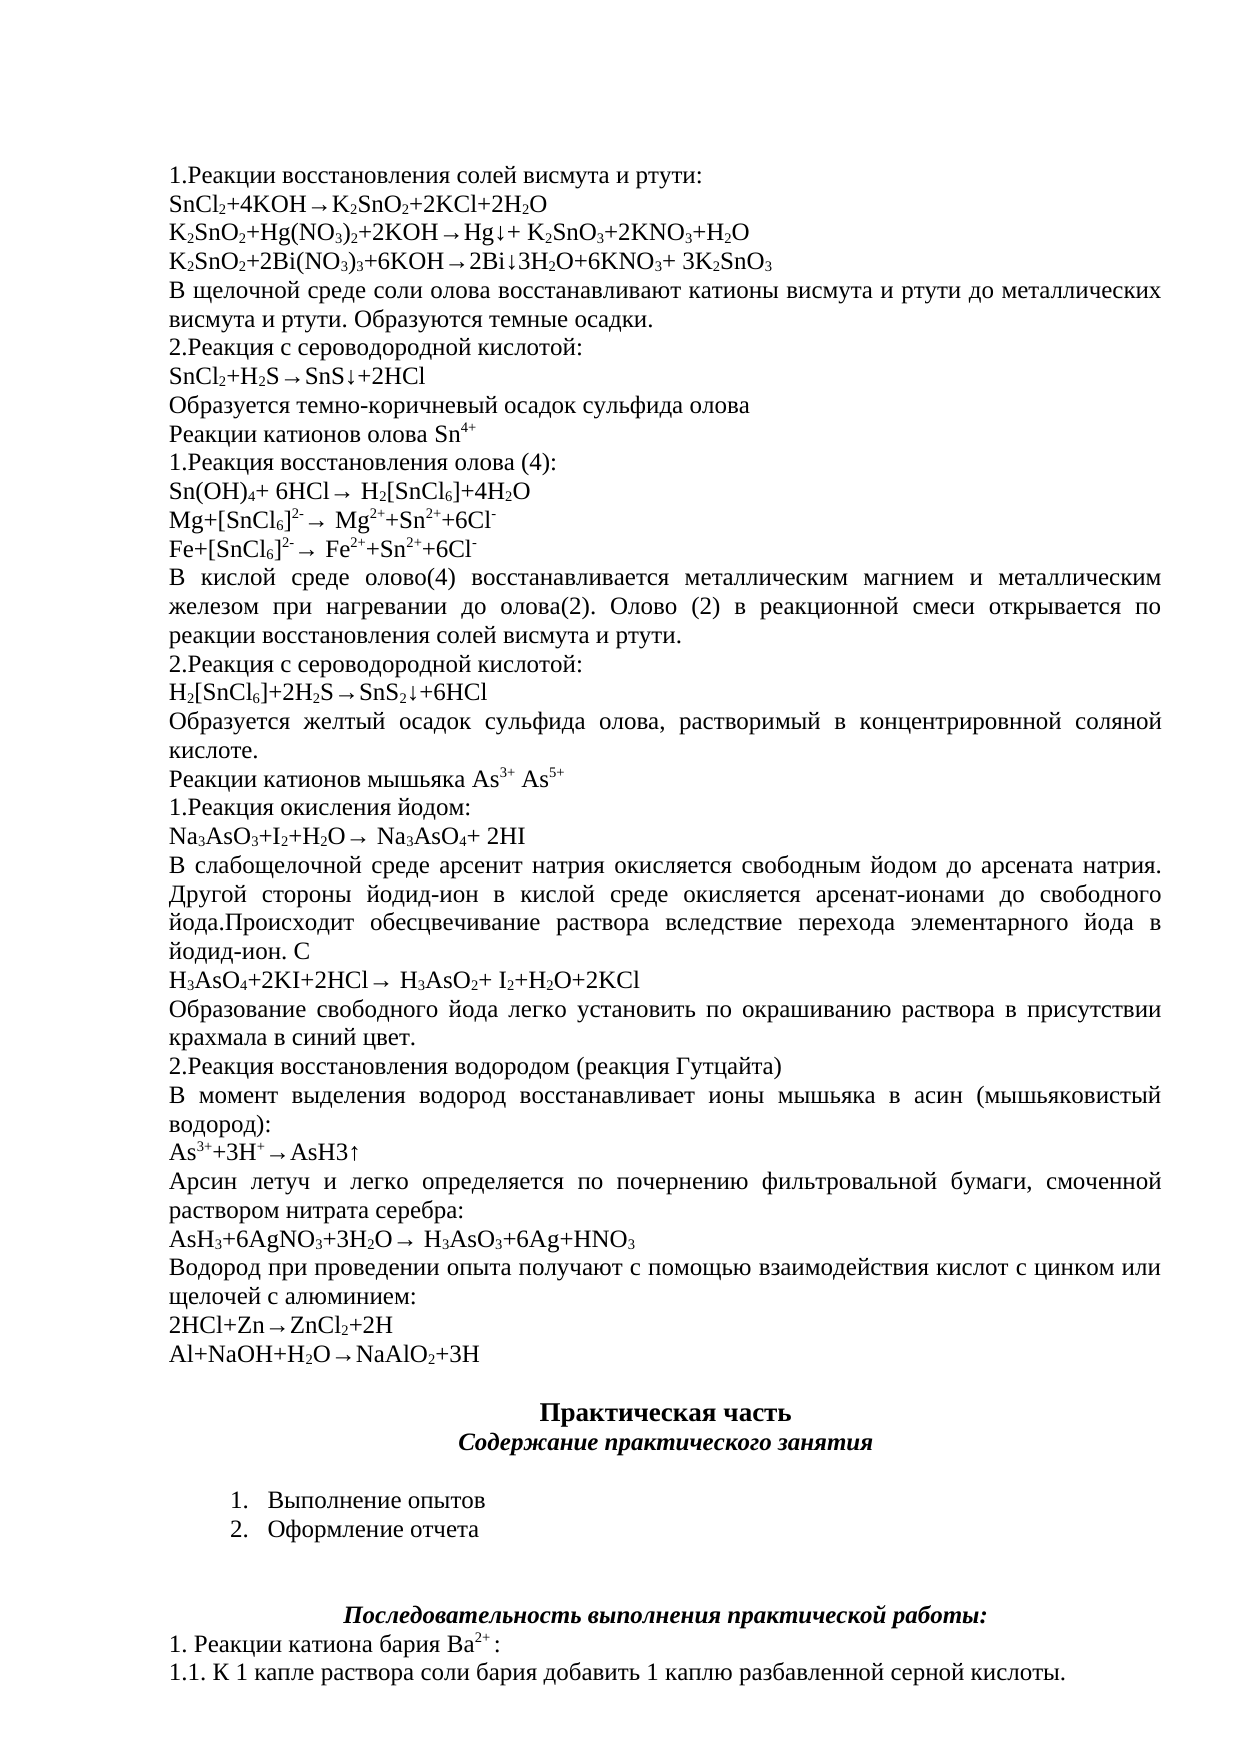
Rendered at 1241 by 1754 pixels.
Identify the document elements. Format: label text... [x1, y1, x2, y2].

text K2SnO2+Hg(NO3)2+2KOH→Hg↓+ K2SnO3+2KNO3+H2O [169, 217, 1162, 246]
text 1. Реакции катиона бария Ba2+ : [169, 1629, 1162, 1657]
text Fe+[SnCl6]2-→ Fe2++Sn2++6Cl- [169, 534, 1162, 562]
text 2HCl+Zn→ZnCl2+2H [169, 1310, 1162, 1339]
text 1.1. К 1 капле раствора соли бария добавить 1 каплю разбавленной серной кислоты. [169, 1657, 1162, 1686]
text Реакции катионов олова Sn4+ [169, 419, 1162, 447]
text Al+NaOH+H2O→NaAlO2+3H [169, 1339, 1162, 1367]
text Na3AsO3+I2+H2O→ Na3AsO4+ 2HI [169, 821, 1162, 850]
text Mg+[SnCl6]2-→ Mg2++Sn2++6Cl- [169, 505, 1162, 534]
text AsH3+6AgNO3+3H2O→ H3AsO3+6Ag+HNO3 [169, 1224, 1162, 1252]
text H2[SnCl6]+2H2S→SnS2↓+6HCl [169, 677, 1162, 706]
text As3++3H+→AsH3↑ [169, 1137, 1162, 1166]
text Образуется темно-коричневый осадок сульфида олова [169, 390, 1162, 419]
list Оформление отчета [230, 1514, 1162, 1542]
text В слабощелочной среде арсенит натрия окисляется свободным йодом до арсената натрия. Другой стороны йодид-ион в кислой среде окисляется арсенат-ионами до свободного йода.Происходит обесцвечивание раствора вследствие перехода элементарного йода в йодид-ион. С [169, 850, 1162, 965]
text SnCl2+4KOH→K2SnO2+2KCl+2H2O [169, 189, 1162, 217]
text H3AsO4+2KI+2HCl→ H3AsO2+ I2+H2O+2KCl [169, 965, 1162, 994]
text K2SnO2+2Bi(NO3)3+6KOH→2Bi↓3H2O+6KNO3+ 3K2SnO3 [169, 246, 1162, 275]
text SnCl2+H2S→SnS↓+2HCl [169, 361, 1162, 390]
text В момент выделения водород восстанавливает ионы мышьяка в асин (мышьяковистый водород): [169, 1080, 1162, 1137]
text Образование свободного йода легко установить по окрашиванию раствора в присутствии крахмала в синий цвет. [169, 994, 1162, 1051]
text 2.Реакция с сероводородной кислотой: [169, 332, 1162, 361]
text Арсин летуч и легко определяется по почернению фильтровальной бумаги, смоченной раствором нитрата серебра: [169, 1166, 1162, 1224]
text Практическая часть [169, 1396, 1162, 1427]
text 1.Реакция окисления йодом: [169, 792, 1162, 821]
text 1.Реакция восстановления олова (4): [169, 447, 1162, 476]
text Sn(OH)4+ 6HCl→ H2[SnCl6]+4H2O [169, 476, 1162, 505]
text Последовательность выполнения практической работы: [169, 1600, 1162, 1629]
text В щелочной среде соли олова восстанавливают катионы висмута и ртути до металлических висмута и ртути. Образуются темные осадки. [169, 275, 1162, 332]
text Реакции катионов мышьяка As3+ As5+ [169, 764, 1162, 792]
list Выполнение опытов [230, 1485, 1162, 1514]
text Водород при проведении опыта получают с помощью взаимодействия кислот с цинком или щелочей с алюминием: [169, 1252, 1162, 1310]
text 2.Реакция восстановления водородом (реакция Гутцайта) [169, 1051, 1162, 1080]
text 1.Реакции восстановления солей висмута и ртути: [169, 160, 1162, 189]
text В кислой среде олово(4) восстанавливается металлическим магнием и металлическим железом при нагревании до олова(2). Олово (2) в реакционной смеси открывается по реакции восстановления солей висмута и ртути. [169, 562, 1162, 649]
text Образуется желтый осадок сульфида олова, растворимый в концентрировнной соляной кислоте. [169, 706, 1162, 764]
text 2.Реакция с сероводородной кислотой: [169, 649, 1162, 677]
text Содержание практического занятия [169, 1427, 1162, 1456]
